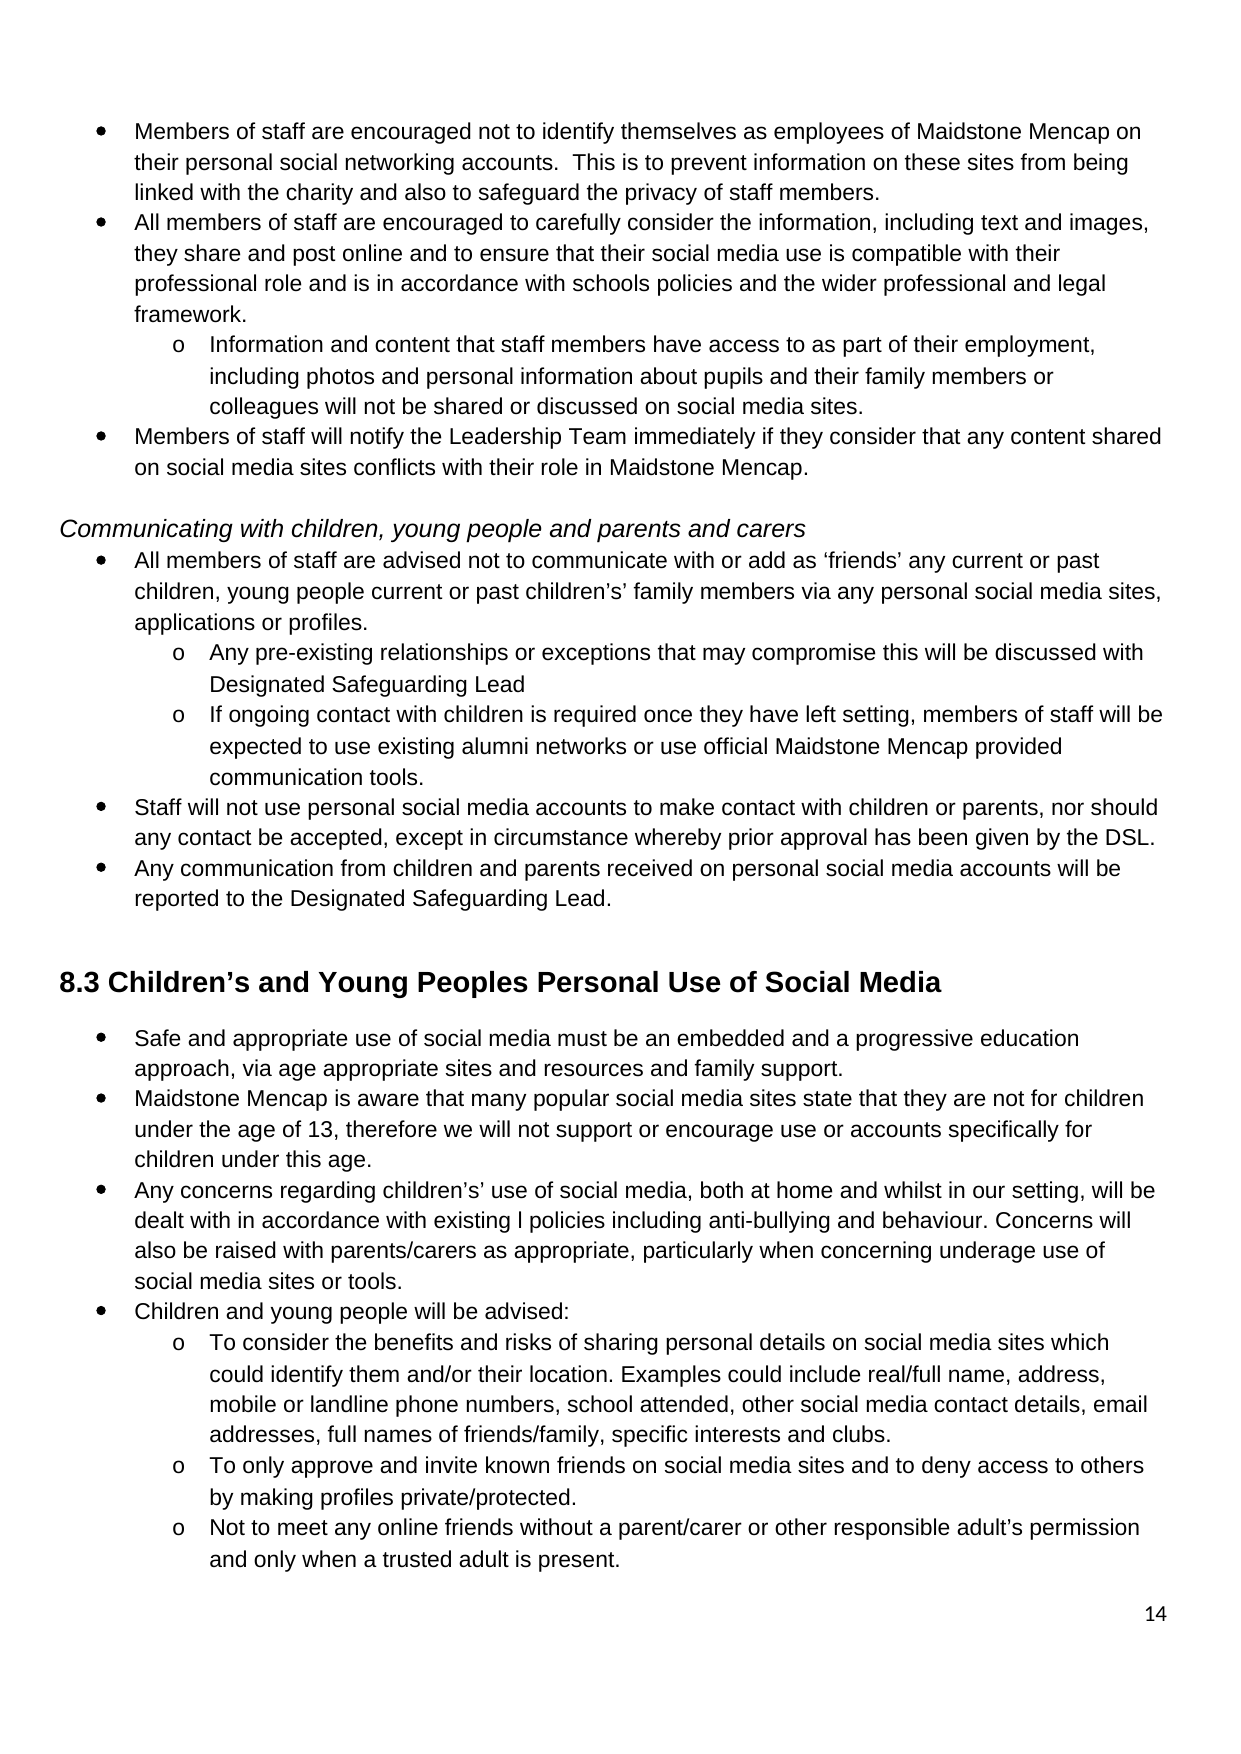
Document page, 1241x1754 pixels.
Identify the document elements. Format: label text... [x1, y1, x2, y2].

list Members of staff will notify the Leadership Team immediately if they consider that any content shared on social media sites conflicts with their role in Maidstone Mencap. [97, 423, 1167, 480]
list Safe and appropriate use of social media must be an embedded and a progressive education approach, via age appropriate sites and resources and family support. [97, 1024, 1167, 1082]
list Members of staff are encouraged not to identify themselves as employees of Maidstone Mencap on their personal social networking accounts. This is to prevent information on these sites from being linked with the charity and also to safeguard the privacy of staff members. [97, 118, 1167, 206]
list Children and young people will be advised: [97, 1298, 1167, 1325]
list Any concerns regarding children’s’ use of social media, both at home and whilst in our setting, will be dealt with in accordance with existing l policies including anti-bullying and behaviour. Concerns will also be raised with parents/carers as appropriate, particularly when concerning underage use of social media sites or tools. [97, 1177, 1167, 1294]
list Not to meet any online friends without a parent/carer or other responsible adult’s permission and only when a trusted adult is present. [172, 1514, 1167, 1572]
list If ongoing contact with children is required once they have left setting, members of staff will be expected to use existing alumni networks or use official Maidstone Mencap provided communication tools. [172, 701, 1167, 790]
list Staff will not use personal social media accounts to make contact with children or parents, nor should any contact be accepted, except in circumstance whereby prior approval has been given by the DSL. [97, 794, 1167, 851]
list All members of staff are advised not to communicate with or add as ‘friends’ any current or past children, young people current or past children’s’ family members via any personal social media sites, applications or profiles. [97, 547, 1167, 635]
list All members of staff are encouraged to carefully consider the information, including text and images, they share and post online and to ensure that their social media use is compatible with their professional role and is in accordance with schools policies and the wider professional and legal framework. [97, 209, 1167, 327]
list Information and content that staff members have access to as part of their employment, including photos and personal information about pupils and their family members or colleagues will not be shared or discussed on social media sites. [172, 331, 1167, 419]
list To consider the benefits and risks of sharing personal details on social media sites which could identify them and/or their location. Examples could include real/full name, address, mobile or landline phone numbers, school attended, other social media contact details, email addresses, full names of friends/family, specific interests and clubs. [172, 1329, 1167, 1448]
list To only approve and invite known friends on social media sites and to deny access to others by making profiles private/protected. [172, 1452, 1167, 1510]
text 8.3 Children’s and Young Peoples Personal Use of Social Media [59, 965, 1167, 999]
text Communicating with children, young people and parents and carers [59, 514, 1167, 543]
list Any communication from children and parents received on personal social media accounts will be reported to the Designated Safeguarding Lead. [97, 854, 1167, 912]
list Maidstone Mencap is aware that many popular social media sites state that they are not for children under the age of 13, therefore we will not support or encourage use or accounts specifically for children under this age. [97, 1085, 1167, 1173]
list Any pre-existing relationships or exceptions that may compromise this will be discussed with Designated Safeguarding Lead [172, 639, 1167, 697]
